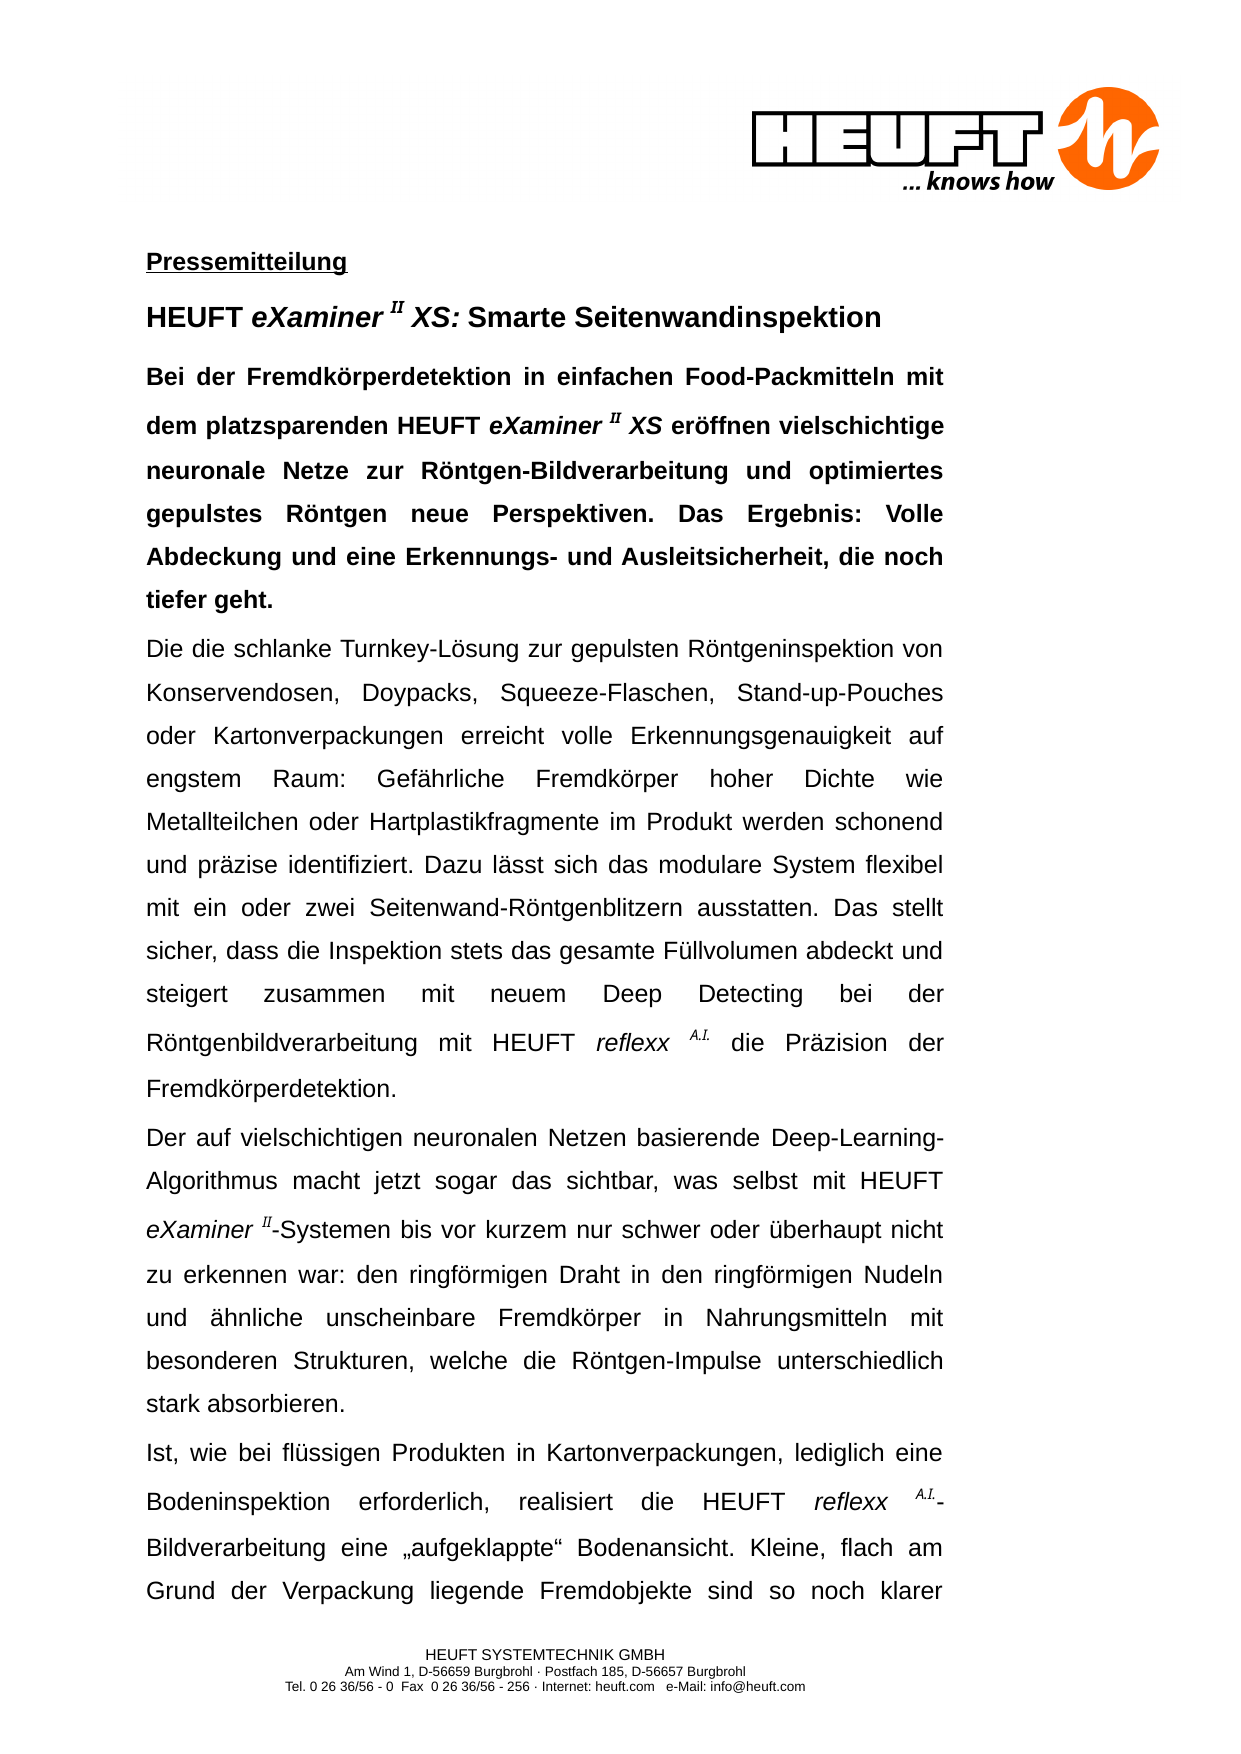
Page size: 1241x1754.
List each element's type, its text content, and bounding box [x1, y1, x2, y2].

text Die die schlanke Turnkey-Lösung zur gepulsten Röntgeninspektion von Konservendosen, Doypacks, Squeeze-Flaschen, Stand-up-Pouches oder Kartonverpackungen erreicht volle Erkennungsgenauigkeit auf engstem Raum: Gefährliche Fremdkörper hoher Dichte wie Metallteilchen oder Hartplastikfragmente im Produkt werden schonend und präzise identifiziert. Dazu lässt sich das modulare System flexibel mit ein oder zwei Seitenwand-Röntgenblitzern ausstatten. Das stellt sicher, dass die Inspektion stets das gesamte Füllvolumen abdeckt und steigert zusammen mit neuem Deep Detecting bei der Röntgenbildverarbeitung mit HEUFT reflexx A.I. die Präzision der Fremdkörperdetektion. [146, 634, 944, 1102]
picture [118, 75, 1181, 202]
text Pressemitteilung [146, 247, 944, 276]
text Bei der Fremdkörperdetektion in einfachen Food-Packmitteln mit dem platzsparenden HEUFT eXaminer II XS eröffnen vielschichtige neuronale Netze zur Röntgen-Bildverarbeitung und optimiertes gepulstes Röntgen neue Perspektiven. Das Ergebnis: Volle Abdeckung und eine Erkennungs- und Ausleitsicherheit, die noch tiefer geht. [146, 362, 944, 614]
text HEUFT eXaminer II XS: Smarte Seitenwandinspektion [146, 296, 944, 336]
text Der auf vielschichtigen neuronalen Netzen basierende Deep-Learning-Algorithmus macht jetzt sogar das sichtbar, was selbst mit HEUFT eXaminer II-Systemen bis vor kurzem nur schwer oder überhaupt nicht zu erkennen war: den ringförmigen Draht in den ringförmigen Nudeln und ähnliche unscheinbare Fremdkörper in Nahrungsmitteln mit besonderen Strukturen, welche die Röntgen-Impulse unterschiedlich stark absorbieren. [146, 1123, 944, 1418]
